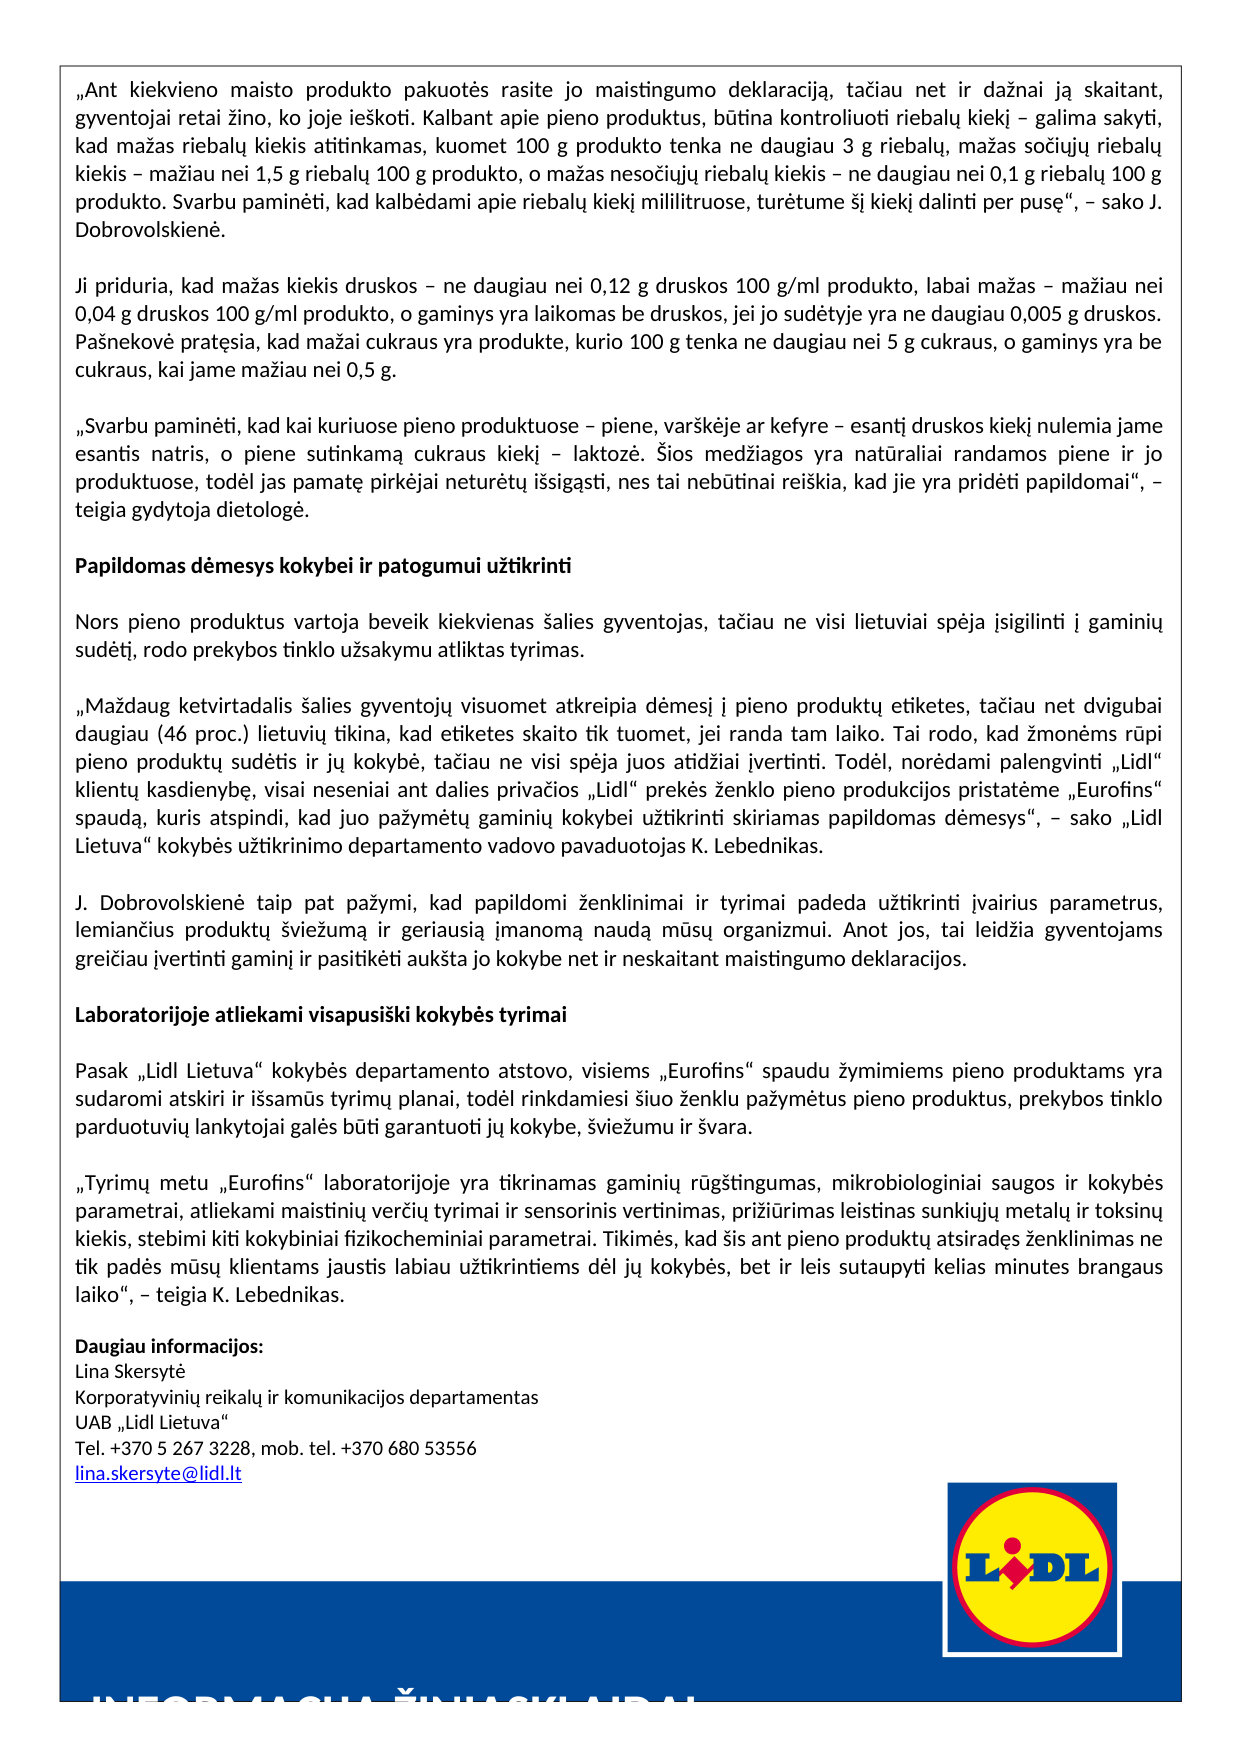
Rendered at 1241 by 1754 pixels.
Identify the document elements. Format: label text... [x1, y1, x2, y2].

text Laboratorijoje atliekami visapusiški kokybės tyrimai [75, 1000, 1165, 1028]
text Papildomas dėmesys kokybei ir patogumui užtikrinti [75, 551, 1165, 579]
text „Ant kiekvieno maisto produkto pakuotės rasite jo maistingumo deklaraciją, tačiau net ir dažnai ją skaitant, gyventojai retai žino, ko joje ieškoti. Kalbant apie pieno produktus, būtina kontroliuoti riebalų kiekį – galima sakyti, kad mažas riebalų kiekis atitinkamas, kuomet 100 g produkto tenka ne daugiau 3 g riebalų, mažas sočiųjų riebalų kiekis – mažiau nei 1,5 g riebalų 100 g produkto, o mažas nesočiųjų riebalų kiekis – ne daugiau nei 0,1 g riebalų 100 g produkto. Svarbu paminėti, kad kalbėdami apie riebalų kiekį mililitruose, turėtume šį kiekį dalinti per pusę“, – sako J. Dobrovolskienė. [75, 75, 1165, 243]
text Daugiau informacijos: Lina Skersytė Korporatyvinių reikalų ir komunikacijos departamentas UAB „Lidl Lietuva“ Tel. +370 5 267 3228, mob. tel. +370 680 53556 lina.skersyte@lidl.lt [75, 1333, 1165, 1486]
text „Svarbu paminėti, kad kai kuriuose pieno produktuose – piene, varškėje ar kefyre – esantį druskos kiekį nulemia jame esantis natris, o piene sutinkamą cukraus kiekį – laktozė. Šios medžiagos yra natūraliai randamos piene ir jo produktuose, todėl jas pamatę pirkėjai neturėtų išsigąsti, nes tai nebūtinai reiškia, kad jie yra pridėti papildomai“, – teigia gydytoja dietologė. [75, 411, 1165, 523]
text „Maždaug ketvirtadalis šalies gyventojų visuomet atkreipia dėmesį į pieno produktų etiketes, tačiau net dvigubai daugiau (46 proc.) lietuvių tikina, kad etiketes skaito tik tuomet, jei randa tam laiko. Tai rodo, kad žmonėms rūpi pieno produktų sudėtis ir jų kokybė, tačiau ne visi spėja juos atidžiai įvertinti. Todėl, norėdami palengvinti „Lidl“ klientų kasdienybę, visai neseniai ant dalies privačios „Lidl“ prekės ženklo pieno produkcijos pristatėme „Eurofins“ spaudą, kuris atspindi, kad juo pažymėtų gaminių kokybei užtikrinti skiriamas papildomas dėmesys“, – sako „Lidl Lietuva“ kokybės užtikrinimo departamento vadovo pavaduotojas K. Lebednikas. [75, 691, 1165, 859]
text J. Dobrovolskienė taip pat pažymi, kad papildomi ženklinimai ir tyrimai padeda užtikrinti įvairius parametrus, lemiančius produktų šviežumą ir geriausią įmanomą naudą mūsų organizmui. Anot jos, tai leidžia gyventojams greičiau įvertinti gaminį ir pasitikėti aukšta jo kokybe net ir neskaitant maistingumo deklaracijos. [75, 888, 1165, 972]
text Nors pieno produktus vartoja beveik kiekvienas šalies gyventojas, tačiau ne visi lietuviai spėja įsigilinti į gaminių sudėtį, rodo prekybos tinklo užsakymu atliktas tyrimas. [75, 607, 1165, 663]
text Ji priduria, kad mažas kiekis druskos – ne daugiau nei 0,12 g druskos 100 g/ml produkto, labai mažas – mažiau nei 0,04 g druskos 100 g/ml produkto, o gaminys yra laikomas be druskos, jei jo sudėtyje yra ne daugiau 0,005 g druskos. Pašnekovė pratęsia, kad mažai cukraus yra produkte, kurio 100 g tenka ne daugiau nei 5 g cukraus, o gaminys yra be cukraus, kai jame mažiau nei 0,5 g. [75, 271, 1165, 383]
text Pasak „Lidl Lietuva“ kokybės departamento atstovo, visiems „Eurofins“ spaudu žymimiems pieno produktams yra sudaromi atskiri ir išsamūs tyrimų planai, todėl rinkdamiesi šiuo ženklu pažymėtus pieno produktus, prekybos tinklo parduotuvių lankytojai galės būti garantuoti jų kokybe, šviežumu ir švara. [75, 1056, 1165, 1140]
picture [0, 6, 1241, 1754]
text „Tyrimų metu „Eurofins“ laboratorijoje yra tikrinamas gaminių rūgštingumas, mikrobiologiniai saugos ir kokybės parametrai, atliekami maistinių verčių tyrimai ir sensorinis vertinimas, prižiūrimas leistinas sunkiųjų metalų ir toksinų kiekis, stebimi kiti kokybiniai fizikocheminiai parametrai. Tikimės, kad šis ant pieno produktų atsiradęs ženklinimas ne tik padės mūsų klientams jaustis labiau užtikrintiems dėl jų kokybės, bet ir leis sutaupyti kelias minutes brangaus laiko“, – teigia K. Lebednikas. [75, 1168, 1165, 1308]
